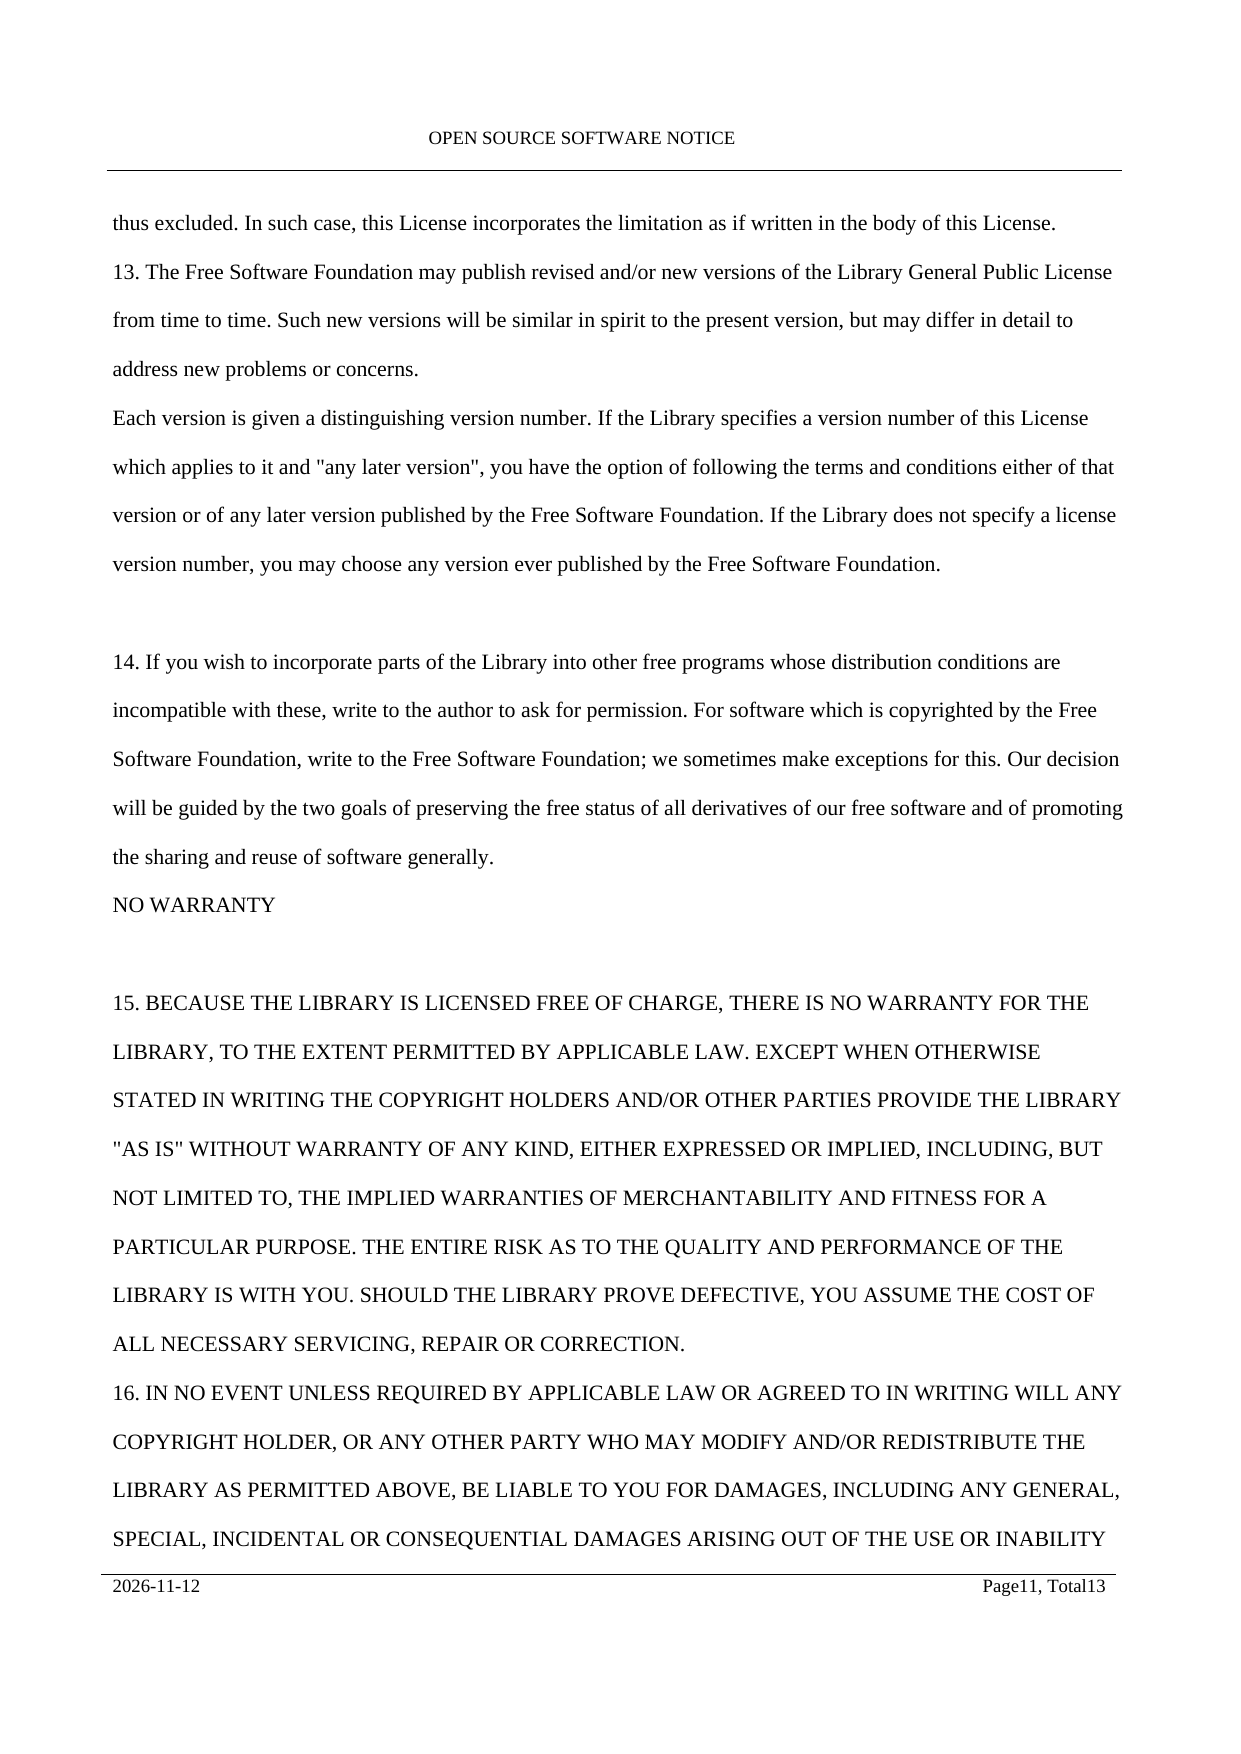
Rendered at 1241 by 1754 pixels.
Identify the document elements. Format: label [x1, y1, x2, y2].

text [112, 206, 1128, 1555]
